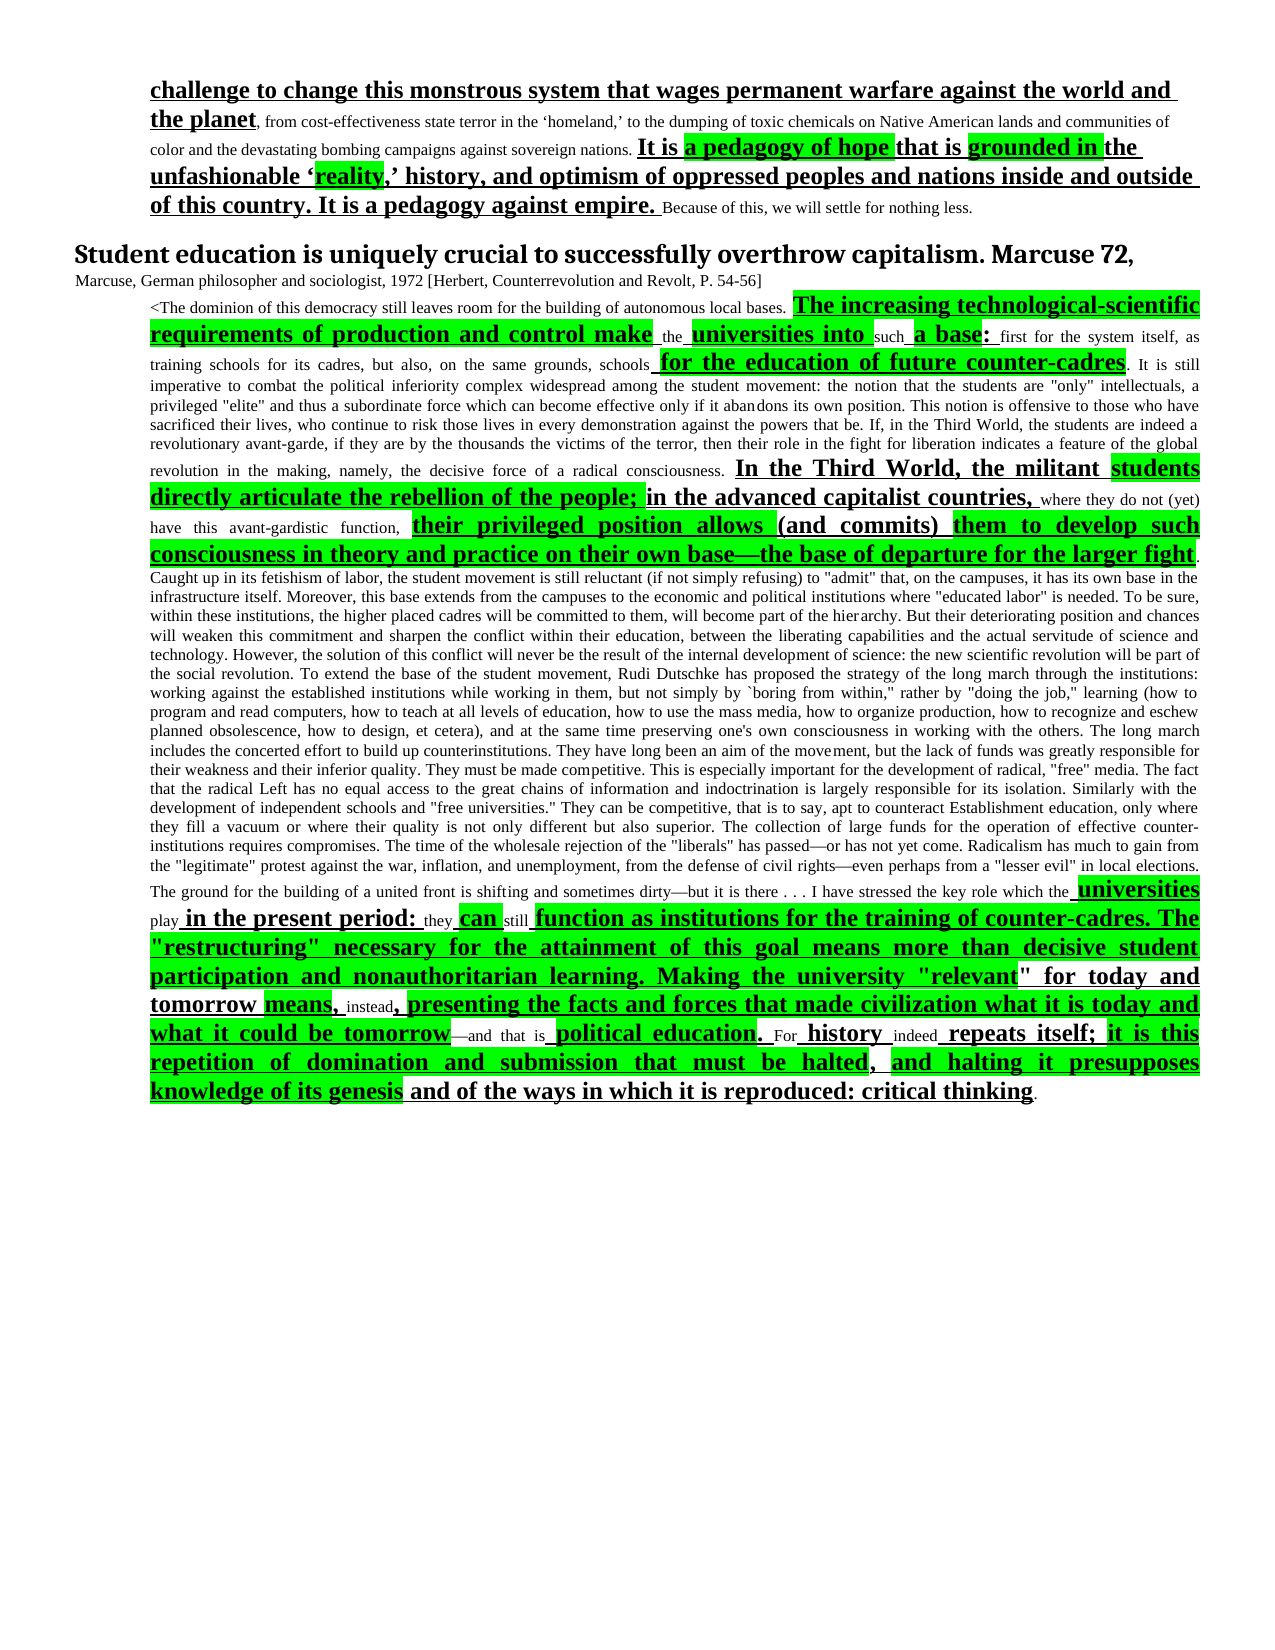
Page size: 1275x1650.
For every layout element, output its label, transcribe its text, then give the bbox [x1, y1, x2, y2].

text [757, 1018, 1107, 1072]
text Marcuse, German philosopher and sociologist, 1972 [Herbert, Counterrevolution and Revolt, P. 54-56] [75, 271, 1200, 290]
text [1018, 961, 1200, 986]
subtitle Student education is uniquely crucial to successfully overthrow capitalism. Marcuse 72, [75, 239, 1200, 271]
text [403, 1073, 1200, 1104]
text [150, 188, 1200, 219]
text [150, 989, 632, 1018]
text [150, 75, 1200, 186]
text <The dominion of this democracy still leaves room for the building of autonomous local bases. The increasing technological-scientific requirements of production and control make the universities into such a base: first for the system itself, as training schools for its cadres, but also, on the same grounds, schools for the education of future counter-cadres. It is still imperative to combat the political inferiority complex widespread among the student movement: the notion that the students are "only" intellectuals, a privileged "elite" and thus a subordinate force which can become effective only if it abandons its own position. This notion is offensive to those who have sacrificed their lives, who continue to risk those lives in every demonstration against the powers that be. If, in the Third World, the students are indeed a revolutionary avant-garde, if they are by the thousands the victims of the terror, then their role in the fight for liberation indicates a feature of the global revolution in the making, namely, the decisive force of a radical consciousness. In the Third World, the militant students directly articulate the rebellion of the people; in the advanced capitalist countries, where they do not (yet) have this avant-gardistic function, their privileged position allows (and commits) them to develop such consciousness in theory and practice on their own base—the base of departure for the larger fight. Caught up in its fetishism of labor, the student movement is still reluctant (if not simply refusing) to "admit" that, on the campuses, it has its own base in the infrastructure itself. Moreover, this base extends from the campuses to the economic and political institutions where "educated labor" is needed. To be sure, within these institutions, the higher placed cadres will be committed to them, will become part of the hierarchy. But their deteriorating position and chances will weaken this commitment and sharpen the conflict within their education, between the liberating capabilities and the actual servitude of science and technology. However, the solution of this conflict will never be the result of the internal development of science: the new scientific revolution will be part of the social revolution. To extend the base of the student movement, Rudi Dutschke has proposed the strategy of the long march through the institutions: working against the established institutions while working in them, but not simply by `boring from within," rather by "doing the job," learning (how to program and read computers, how to teach at all levels of education, how to use the mass media, how to organize production, how to recognize and eschew planned obsolescence, how to design, et cetera), and at the same time preserving one's own consciousness in working with the others. The long march includes the concerted effort to build up counterinstitutions. They have long been an aim of the movement, but the lack of funds was greatly responsible for their weakness and their inferior quality. They must be made competitive. This is especially important for the development of radical, "free" media. The fact that the radical Left has no equal access to the great chains of information and indoctrination is largely responsible for its isolation. Similarly with the development of independent schools and "free universities." They can be competitive, that is to say, apt to counteract Establishment education, only where they fill a vacuum or where their quality is not only different but also superior. The collection of large funds for the operation of effective counter-institutions requires compromises. The time of the wholesale rejection of the "liberals" has passed—or has not yet come. Radicalism has much to gain from the "legitimate" protest against the war, inflation, and unemployment, from the defense of civil rights—even perhaps from a "lesser evil" in local elections. The ground for the building of a united front is shifting and sometimes dirty—but it is there . . . I have stressed the key role which the universities play in the present period: they can still function as institutions for the training of counter-cadres. The "restructuring" necessary for the attainment of this goal means more than decisive student participation and nonauthoritarian learning. Making the university "relevant" for today and tomorrow means, instead, presenting the facts and forces that made civilization what it is today and what it could be tomorrow—and that is political education. For history indeed repeats itself; it is this repetition of domination and submission that must be halted, and halting it presupposes knowledge of its genesis and of the ways in which it is reproduced: critical thinking. [150, 539, 1200, 932]
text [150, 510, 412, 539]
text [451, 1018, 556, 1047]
